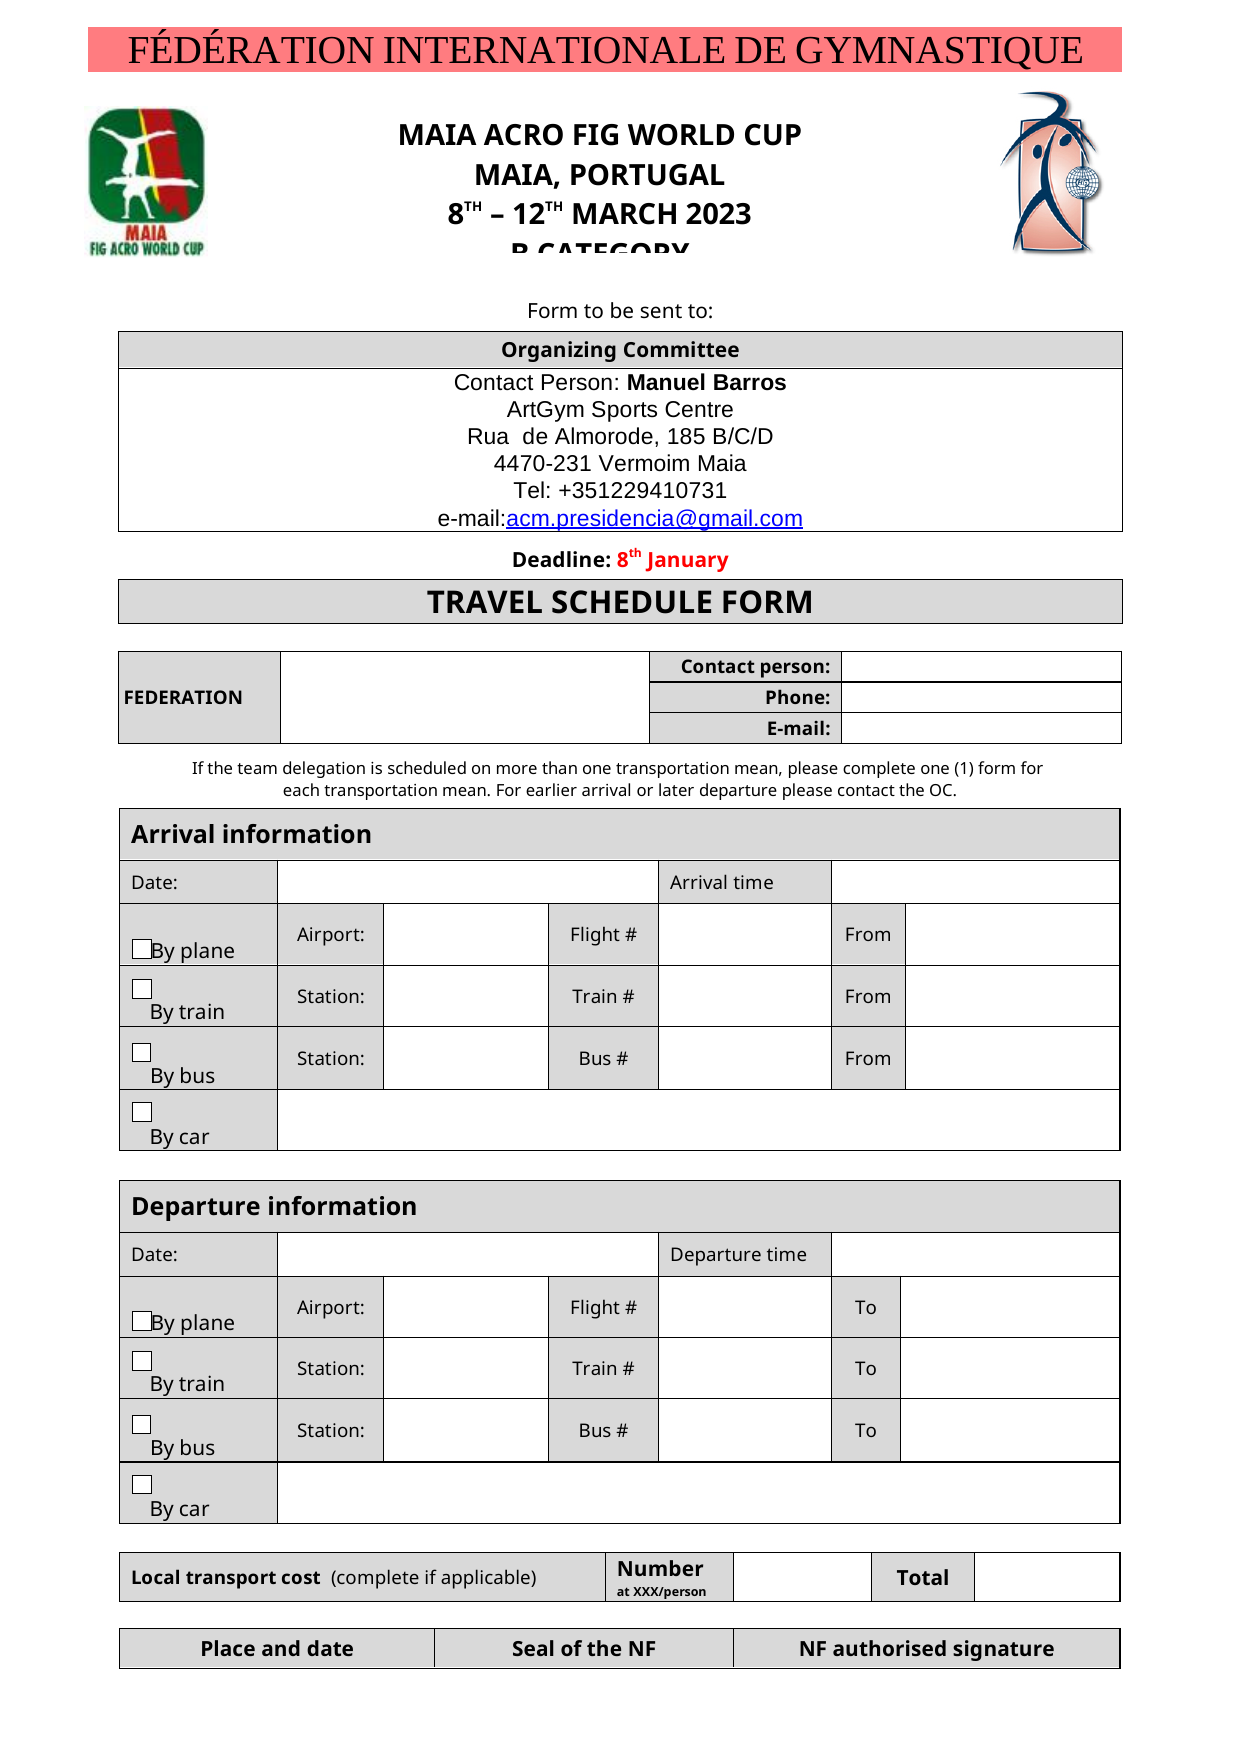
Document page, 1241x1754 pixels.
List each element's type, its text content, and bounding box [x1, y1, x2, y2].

table_cell [832, 1233, 1119, 1276]
table_cell Arrival time [659, 861, 831, 903]
table_header [975, 1553, 1119, 1601]
table_header Departure information [120, 1181, 1119, 1232]
table_header Place and date [120, 1629, 434, 1667]
table_cell Date: [120, 861, 277, 903]
table_header Organizing Committee [119, 332, 1122, 367]
table_cell From [832, 966, 905, 1026]
table_cell [659, 1027, 831, 1089]
table_cell [278, 861, 658, 903]
table_cell [659, 966, 831, 1026]
table_header Number at XXX/person [606, 1553, 733, 1601]
table_cell By train [120, 966, 277, 1026]
table_cell [659, 1277, 831, 1337]
table_cell [278, 1463, 1119, 1523]
picture [979, 74, 1126, 286]
table_header Arrival information [120, 809, 1119, 859]
table_cell Date: [120, 1233, 277, 1276]
text If the team delegation is scheduled on more than one transportation mean, please complete one (1) form for each transportation mean. For earlier arrival or later departure please contact the OC. [118, 757, 1122, 802]
table_cell By bus [120, 1399, 277, 1461]
table_cell [384, 1277, 548, 1337]
table_cell By car [120, 1090, 277, 1150]
table_cell Station: [278, 1399, 383, 1461]
table_header Contact person: [650, 652, 841, 681]
table_cell From [832, 904, 905, 964]
table_header Seal of the NF [435, 1629, 733, 1667]
table_cell [842, 683, 1121, 712]
table_header [734, 1553, 871, 1601]
table_cell To [832, 1399, 900, 1461]
table_cell Departure time [659, 1233, 831, 1276]
table_cell From [832, 1027, 905, 1089]
text Deadline: 8th January [118, 544, 1122, 573]
table_header [842, 652, 1121, 681]
table_cell Flight # [549, 1277, 658, 1337]
table_cell By bus [120, 1027, 277, 1089]
table_cell [659, 904, 831, 964]
table_cell Airport: [278, 904, 383, 964]
text Form to be sent to: [118, 296, 1122, 325]
table_cell [659, 1338, 831, 1398]
table_cell Airport: [278, 1277, 383, 1337]
table_cell [384, 1399, 548, 1461]
table_cell [901, 1338, 1119, 1398]
picture [84, 106, 208, 261]
table_cell Train # [549, 1338, 658, 1398]
table_cell [901, 1399, 1119, 1461]
table_cell [906, 1027, 1119, 1089]
table_cell [906, 966, 1119, 1026]
table_cell [384, 1027, 548, 1089]
table_header Total [872, 1553, 974, 1601]
table_cell Bus # [549, 1027, 658, 1089]
table_cell Station: [278, 966, 383, 1026]
table_cell [278, 1233, 658, 1276]
table_cell Phone: [650, 683, 841, 712]
table_cell [278, 1090, 1119, 1150]
table_cell Flight # [549, 904, 658, 964]
table_cell Station: [278, 1027, 383, 1089]
table_cell [384, 904, 548, 964]
table_cell By train [120, 1338, 277, 1398]
table_header [281, 652, 649, 743]
table_cell Bus # [549, 1399, 658, 1461]
table_header Travel Schedule Form [119, 580, 1122, 623]
table_cell Train # [549, 966, 658, 1026]
table_header Local transport cost (complete if applicable) [120, 1553, 605, 1601]
table_cell [842, 713, 1121, 743]
table_cell [906, 904, 1119, 964]
table_cell Station: [278, 1338, 383, 1398]
table_header FEDERATION [119, 652, 280, 743]
table_cell Contact Person: Manuel Barros ArtGym Sports Centre Rua de Almorode, 185 B/C/D 4470-231 Vermoim Maia Tel: +351229410731 e-mail:acm.presidencia@gmail.com [119, 369, 1122, 531]
table_cell To [832, 1338, 900, 1398]
table_cell By plane [120, 1277, 277, 1337]
table_cell E-mail: [650, 713, 841, 743]
table_header NF authorised signature [734, 1629, 1119, 1667]
table_cell [384, 1338, 548, 1398]
table_cell By plane [120, 904, 277, 964]
table_cell To [832, 1277, 900, 1337]
table_cell [901, 1277, 1119, 1337]
table_cell [832, 861, 1119, 903]
table_cell [659, 1399, 831, 1461]
table_cell [384, 966, 548, 1026]
table_cell By car [120, 1463, 277, 1523]
